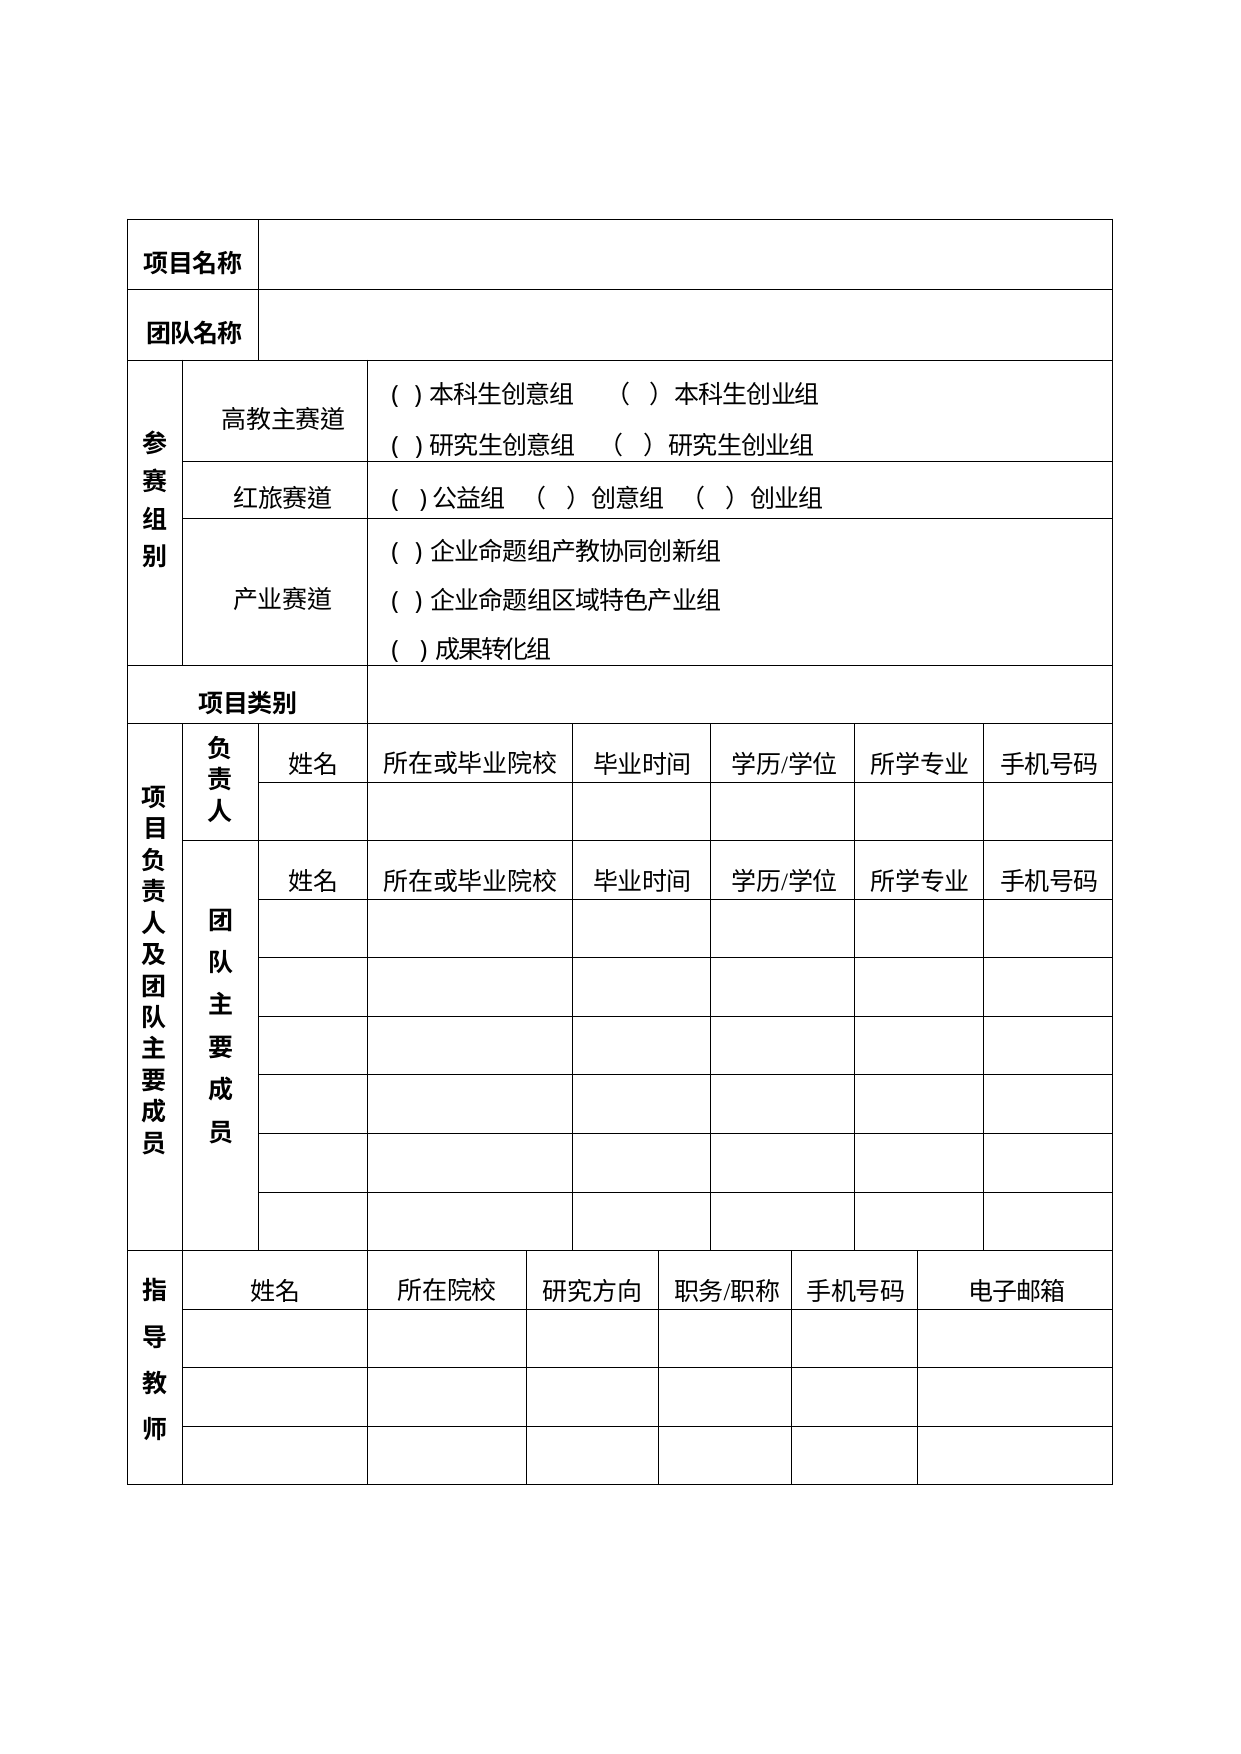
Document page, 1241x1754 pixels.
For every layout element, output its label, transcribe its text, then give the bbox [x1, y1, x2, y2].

table_cell 姓名 [259, 841, 367, 899]
table_cell [984, 783, 1112, 840]
table_cell 研究方向 [527, 1251, 658, 1308]
table_cell 产业赛道 [183, 519, 367, 665]
table_cell [855, 1134, 983, 1191]
table_cell [527, 1368, 658, 1426]
table_cell [259, 1193, 367, 1250]
table_cell [855, 1193, 983, 1250]
table_cell [527, 1310, 658, 1367]
table_cell [368, 1134, 572, 1191]
table_cell [368, 1310, 526, 1367]
table_cell 项 目 负 责 人 及 团 队 主 要 成 员 [128, 724, 182, 1250]
table_cell [855, 958, 983, 1016]
table_cell [183, 1368, 367, 1426]
table_cell [711, 1075, 854, 1133]
table_cell [259, 783, 367, 840]
table_cell [368, 1075, 572, 1133]
table_cell [259, 1134, 367, 1191]
table_cell 毕业时间 [573, 841, 710, 899]
table_cell 学历/学位 [711, 841, 854, 899]
table_cell [659, 1368, 791, 1426]
table_cell [711, 1134, 854, 1191]
table_cell [855, 900, 983, 957]
table_cell 团队名称 [128, 290, 258, 359]
table_cell [855, 1017, 983, 1074]
table_cell 职务/职称 [659, 1251, 791, 1308]
table_cell [984, 900, 1112, 957]
table_cell [183, 1310, 367, 1367]
table_cell [573, 1075, 710, 1133]
table_cell [573, 1134, 710, 1191]
table_cell [259, 1017, 367, 1074]
table_cell [527, 1427, 658, 1484]
table_cell [984, 958, 1112, 1016]
table_cell [855, 1075, 983, 1133]
table_cell [368, 1193, 572, 1250]
table_cell [984, 1075, 1112, 1133]
table_cell [183, 1427, 367, 1484]
table_cell [659, 1427, 791, 1484]
table_cell 红旅赛道 [183, 462, 367, 518]
table_cell 手机号码 [984, 724, 1112, 782]
table_cell [984, 1134, 1112, 1191]
table_cell [368, 1017, 572, 1074]
table_cell [918, 1427, 1112, 1484]
table_cell ( ) 企业命题组产教协同创新组 ( ) 企业命题组区域特色产业组 ( ) 成果转化组 [368, 519, 1112, 665]
table_cell 毕业时间 [573, 724, 710, 782]
table_cell 负 责 人 [183, 724, 258, 840]
table_cell [259, 290, 1112, 359]
table_cell [984, 1193, 1112, 1250]
table_cell 高教主赛道 [183, 361, 367, 461]
table_cell [368, 1368, 526, 1426]
table_cell [573, 958, 710, 1016]
table_cell [918, 1310, 1112, 1367]
table_cell 电子邮箱 [918, 1251, 1112, 1308]
table_cell 项目类别 [128, 666, 367, 723]
table_cell 手机号码 [984, 841, 1112, 899]
table_cell 所在院校 [368, 1251, 526, 1308]
table_cell [368, 666, 1112, 723]
table_cell [711, 958, 854, 1016]
table_cell [259, 900, 367, 957]
table_cell 团 队 主 要 成 员 [183, 841, 258, 1250]
table_cell 姓名 [259, 724, 367, 782]
table_cell ( ) 本科生创意组 （ ）本科生创业组 ( ) 研究生创意组 （ ）研究生创业组 [368, 361, 1112, 461]
table_cell [259, 958, 367, 1016]
table_cell 姓名 [183, 1251, 367, 1308]
table_cell 手机号码 [792, 1251, 917, 1308]
table_cell [259, 1075, 367, 1133]
table_cell [984, 1017, 1112, 1074]
table_cell [368, 1427, 526, 1484]
table_cell 所在或毕业院校 [368, 724, 572, 782]
table_cell 学历/学位 [711, 724, 854, 782]
table_cell 指 导 教 师 [128, 1251, 182, 1484]
table_cell [573, 1017, 710, 1074]
table_cell 所在或毕业院校 [368, 841, 572, 899]
table_header [259, 220, 1112, 289]
table_cell [711, 1193, 854, 1250]
table_cell [792, 1427, 917, 1484]
table_cell [918, 1368, 1112, 1426]
table_cell [573, 1193, 710, 1250]
table_cell [711, 1017, 854, 1074]
table_cell [659, 1310, 791, 1367]
table_cell [368, 783, 572, 840]
table_header 项目名称 [128, 220, 258, 289]
table_cell [368, 900, 572, 957]
table_cell [711, 783, 854, 840]
table_cell 所学专业 [855, 724, 983, 782]
table_cell [573, 900, 710, 957]
table_cell [573, 783, 710, 840]
table_cell [792, 1368, 917, 1426]
table_cell [792, 1310, 917, 1367]
table_cell [711, 900, 854, 957]
table_cell 所学专业 [855, 841, 983, 899]
table_cell 参 赛 组 别 [128, 361, 182, 665]
table_cell [368, 958, 572, 1016]
table_cell [855, 783, 983, 840]
table_cell ( ) 公益组 （ ）创意组 （ ）创业组 [368, 462, 1112, 518]
